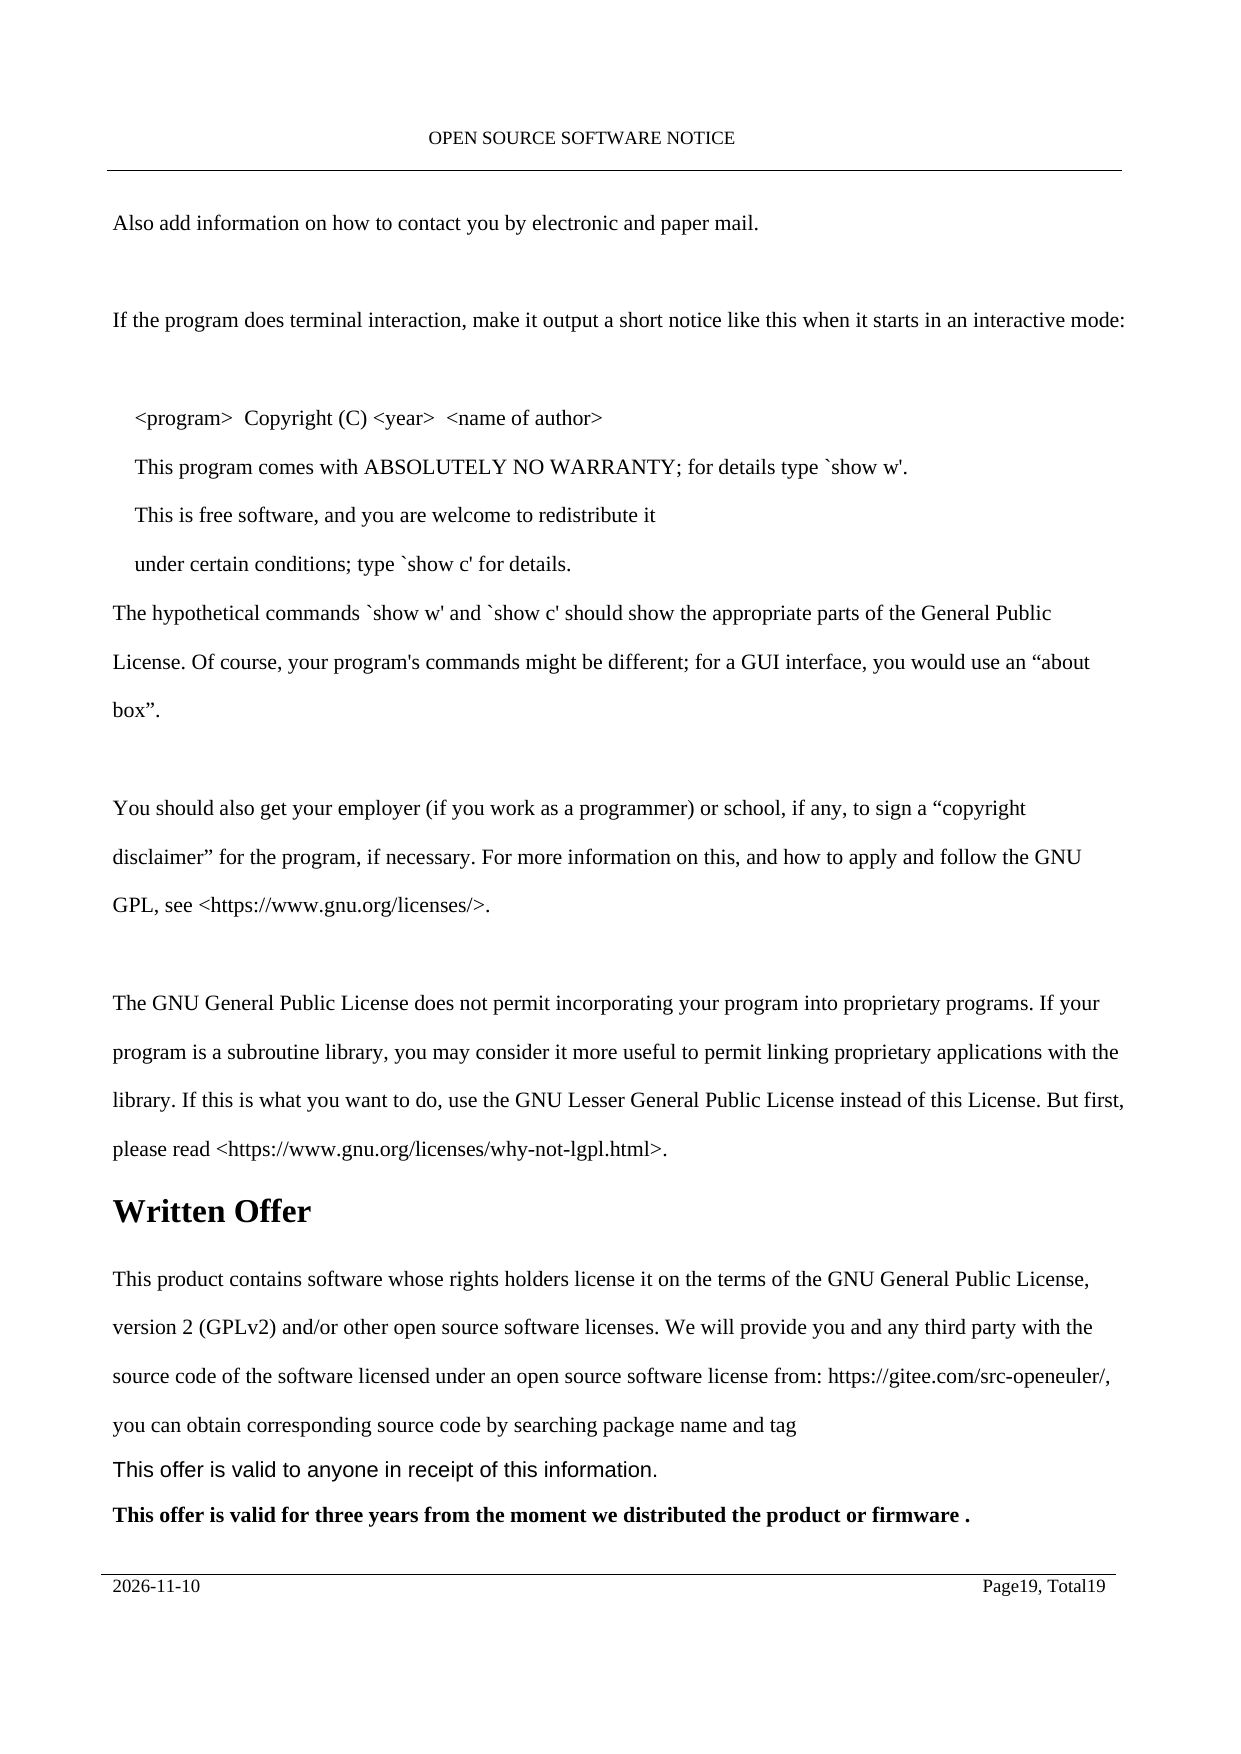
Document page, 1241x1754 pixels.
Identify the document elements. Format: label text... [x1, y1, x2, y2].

text This product contains software whose rights holders license it on the terms of the GNU General Public License, version 2 (GPLv2) and/or other open source software licenses. We will provide you and any third party with the source code of the software licensed under an open source software license from: https://gitee.com/src-openeuler/, you can obtain corresponding source code by searching package name and tag [112, 1262, 1128, 1441]
text This offer is valid to anyone in receipt of this information. [112, 1453, 1128, 1486]
text Written Offer [112, 1178, 1128, 1243]
text This offer is valid for three years from the moment we distributed the product or firmware . [112, 1498, 1128, 1531]
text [112, 206, 1128, 1165]
